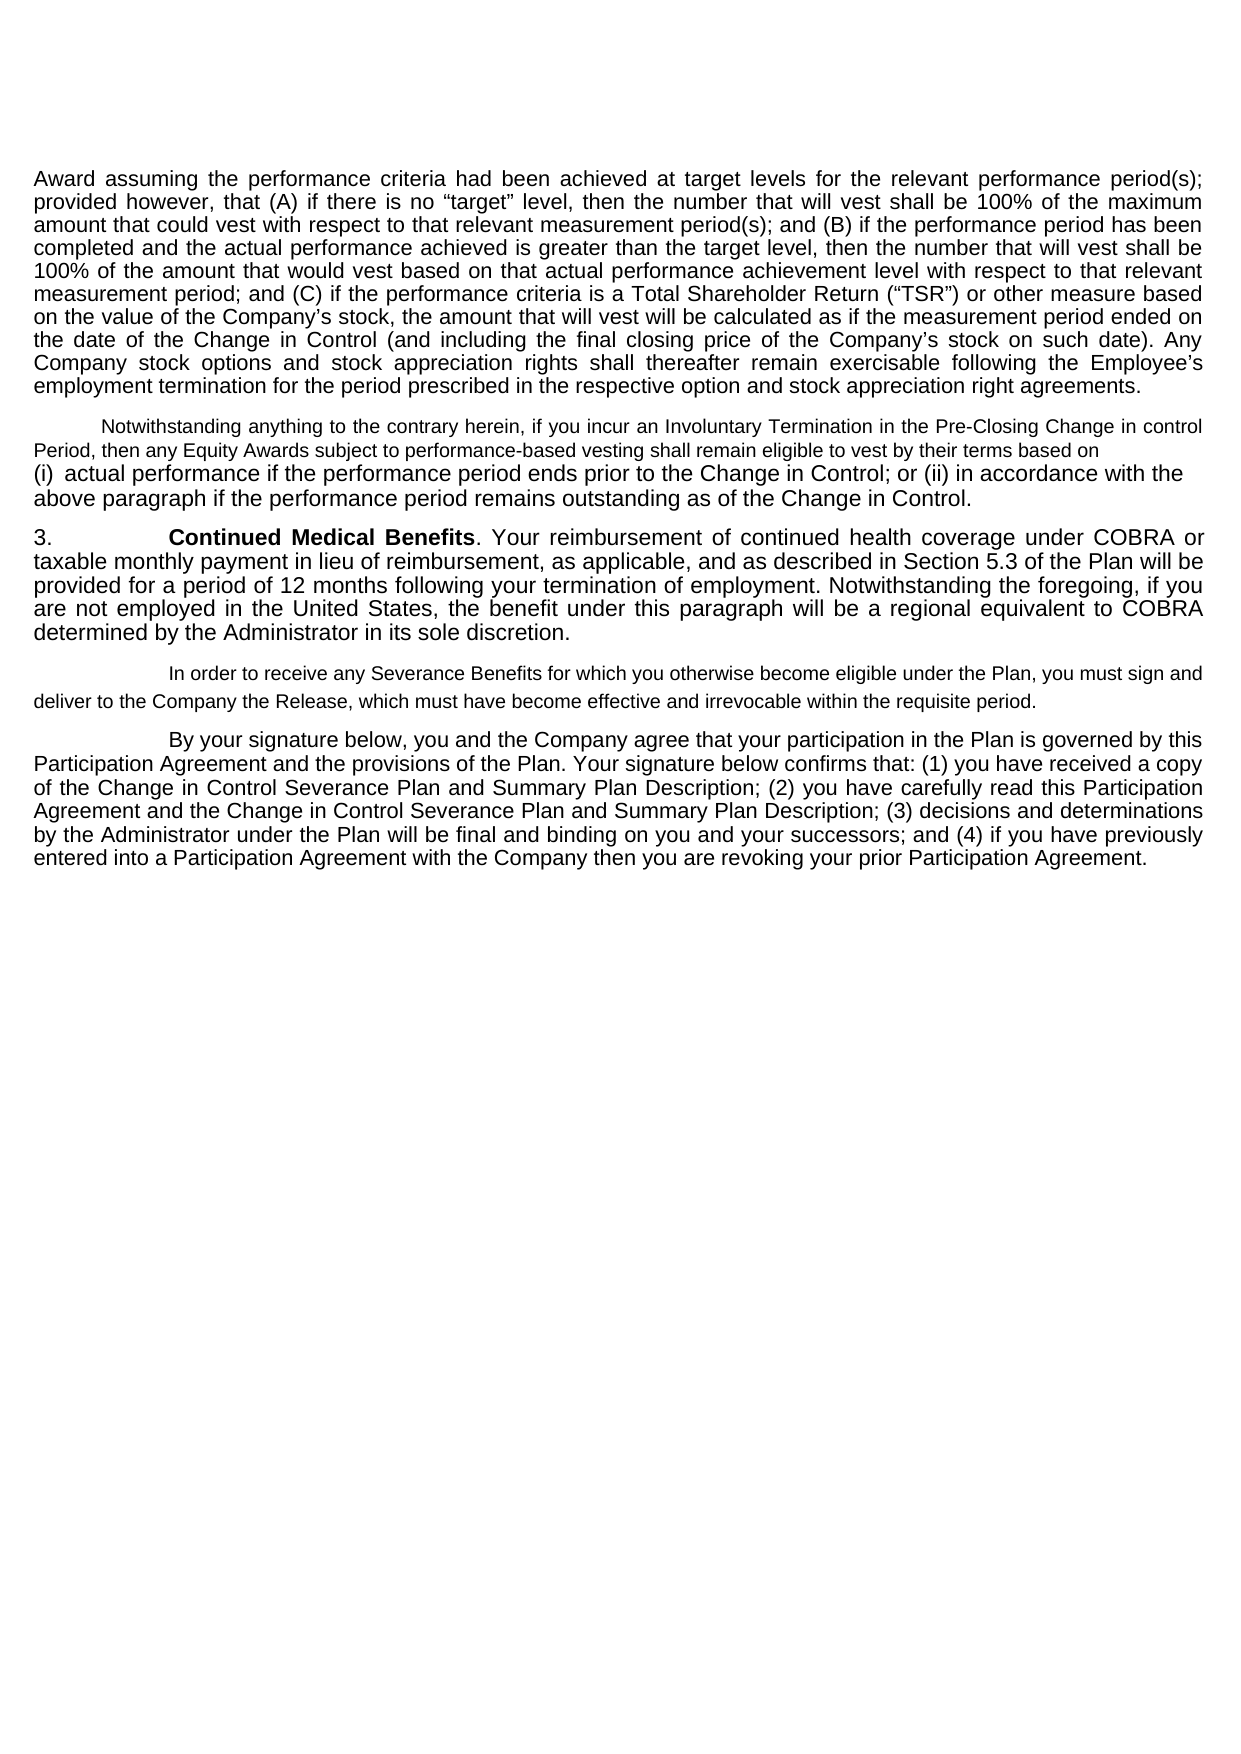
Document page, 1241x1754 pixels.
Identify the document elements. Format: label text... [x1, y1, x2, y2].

list Continued Medical Benefits. Your reimbursement of continued health coverage under COBRA or taxable monthly payment in lieu of reimbursement, as applicable, and as described in Section 5.3 of the Plan will be provided for a period of 12 months following your termination of employment. Notwithstanding the foregoing, if you are not employed in the United States, the benefit under this paragraph will be a regional equivalent to COBRA determined by the Administrator in its sole discretion. [33, 527, 1205, 646]
text In order to receive any Severance Benefits for which you otherwise become eligible under the Plan, you must sign and deliver to the Company the Release, which must have become effective and irrevocable within the requisite period. [33, 662, 1205, 713]
text By your signature below, you and the Company agree that your participation in the Plan is governed by this Participation Agreement and the provisions of the Plan. Your signature below confirms that: (1) you have received a copy of the Change in Control Severance Plan and Summary Plan Description; (2) you have carefully read this Participation Agreement and the Change in Control Severance Plan and Summary Plan Description; (3) decisions and determinations by the Administrator under the Plan will be final and binding on you and your successors; and (4) if you have previously entered into a Participation Agreement with the Company then you are revoking your prior Participation Agreement. [33, 729, 1205, 870]
text Award assuming the performance criteria had been achieved at target levels for the relevant performance period(s); provided however, that (A) if there is no “target” level, then the number that will vest shall be 100% of the maximum amount that could vest with respect to that relevant measurement period(s); and (B) if the performance period has been completed and the actual performance achieved is greater than the target level, then the number that will vest shall be 100% of the amount that would vest based on that actual performance achievement level with respect to that relevant measurement period; and (C) if the performance criteria is a Total Shareholder Return (“TSR”) or other measure based on the value of the Company’s stock, the amount that will vest will be calculated as if the measurement period ended on the date of the Change in Control (and including the final closing price of the Company’s stock on such date). Any Company stock options and stock appreciation rights shall thereafter remain exercisable following the Employee’s employment termination for the period prescribed in the respective option and stock appreciation right agreements. [33, 168, 1205, 398]
text Notwithstanding anything to the contrary herein, if you incur an Involuntary Termination in the Pre-Closing Change in control Period, then any Equity Awards subject to performance-based vesting shall remain eligible to vest by their terms based on [33, 415, 1205, 461]
list actual performance if the performance period ends prior to the Change in Control; or (ii) in accordance with the above paragraph if the performance period remains outstanding as of the Change in Control. [33, 462, 1205, 511]
